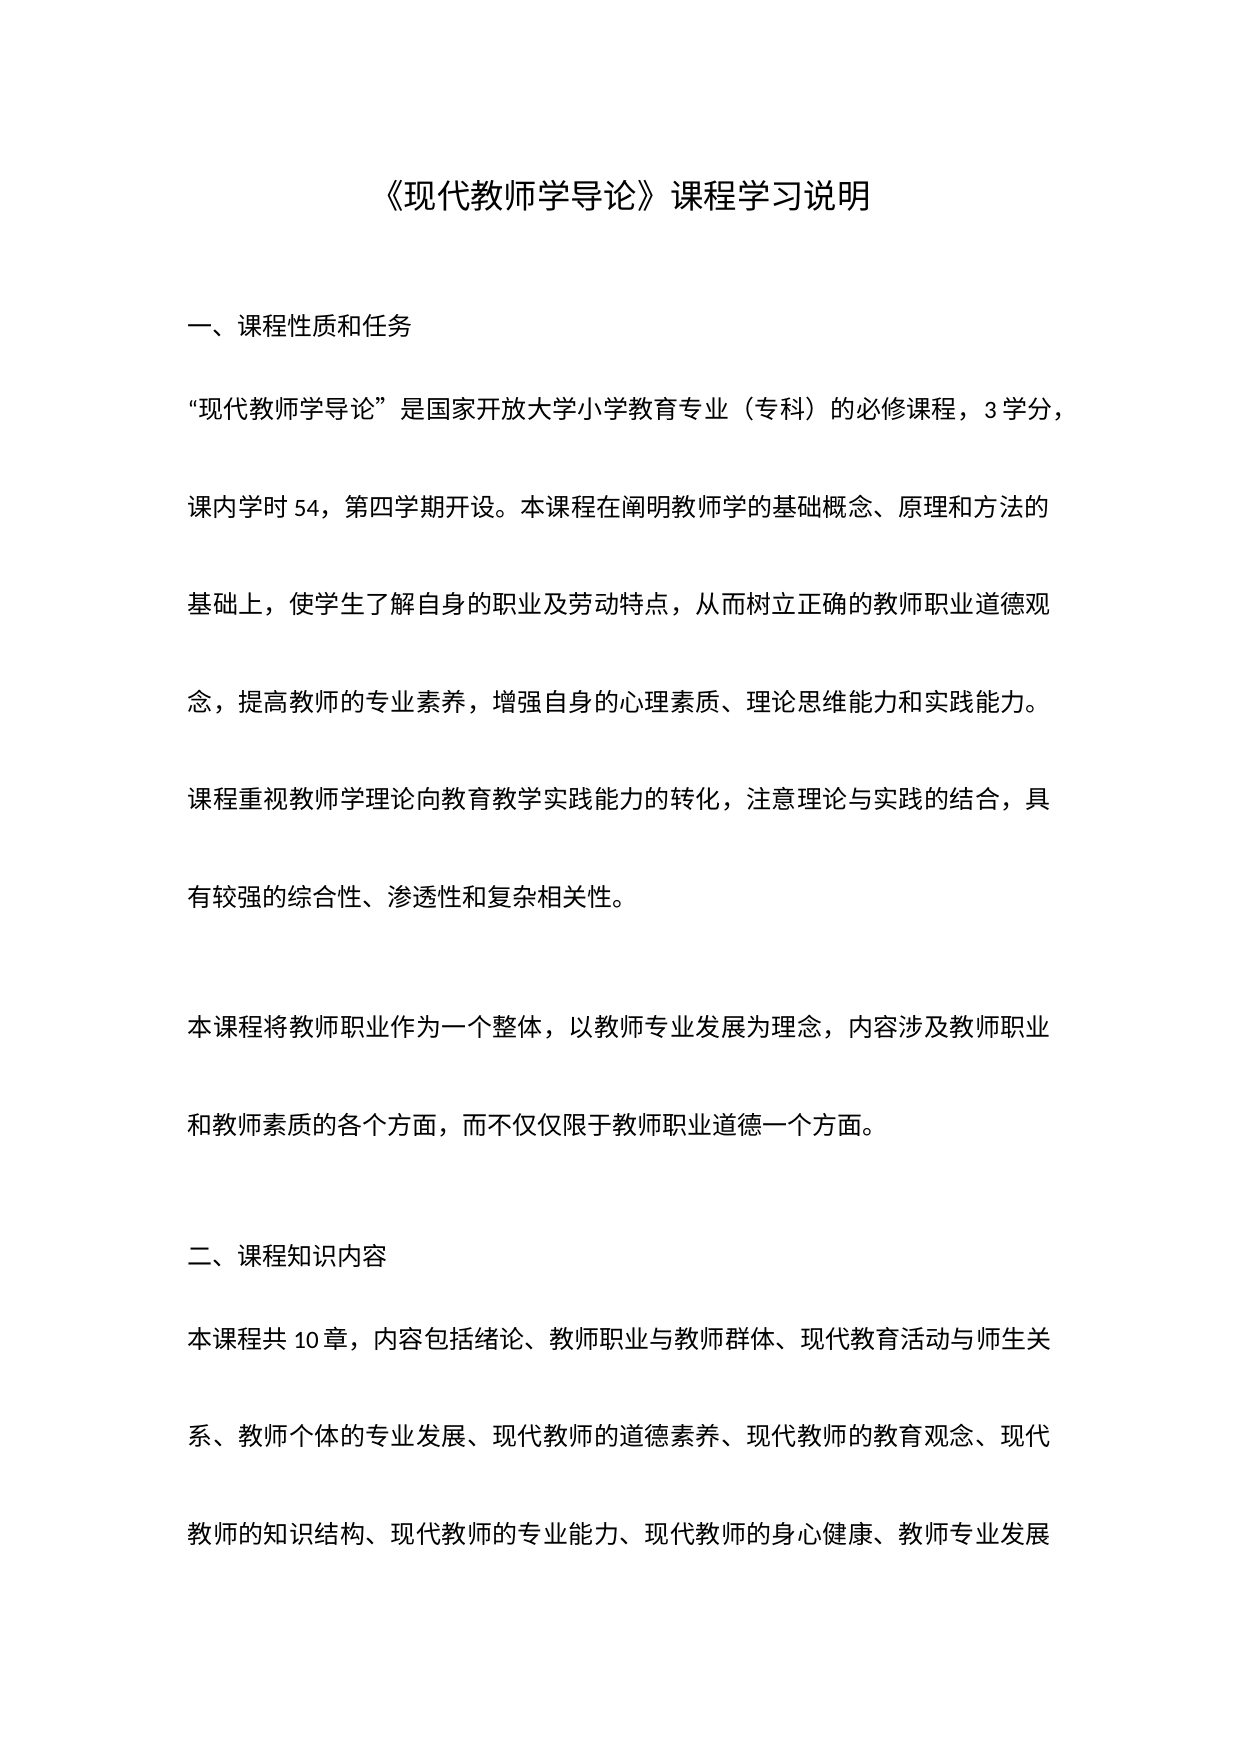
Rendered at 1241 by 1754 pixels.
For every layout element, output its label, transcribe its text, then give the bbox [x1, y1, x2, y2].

text 《现代教师学导论》课程学习说明 [187, 162, 1053, 227]
text 二、课程知识内容 [187, 1222, 1053, 1287]
text 一、课程性质和任务 [187, 292, 1053, 357]
text 本课程将教师职业作为一个整体，以教师专业发展为理念，内容涉及教师职业和教师素质的各个方面，而不仅仅限于教师职业道德一个方面。 [187, 993, 1053, 1156]
text “现代教师学导论”是国家开放大学小学教育专业（专科）的必修课程，3学分，课内学时54，第四学期开设。本课程在阐明教师学的基础概念、原理和方法的基础上，使学生了解自身的职业及劳动特点，从而树立正确的教师职业道德观念，提高教师的专业素养，增强自身的心理素质、理论思维能力和实践能力。课程重视教师学理论向教育教学实践能力的转化，注意理论与实践的结合，具有较强的综合性、渗透性和复杂相关性。 [187, 375, 1053, 928]
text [187, 1305, 1053, 1565]
